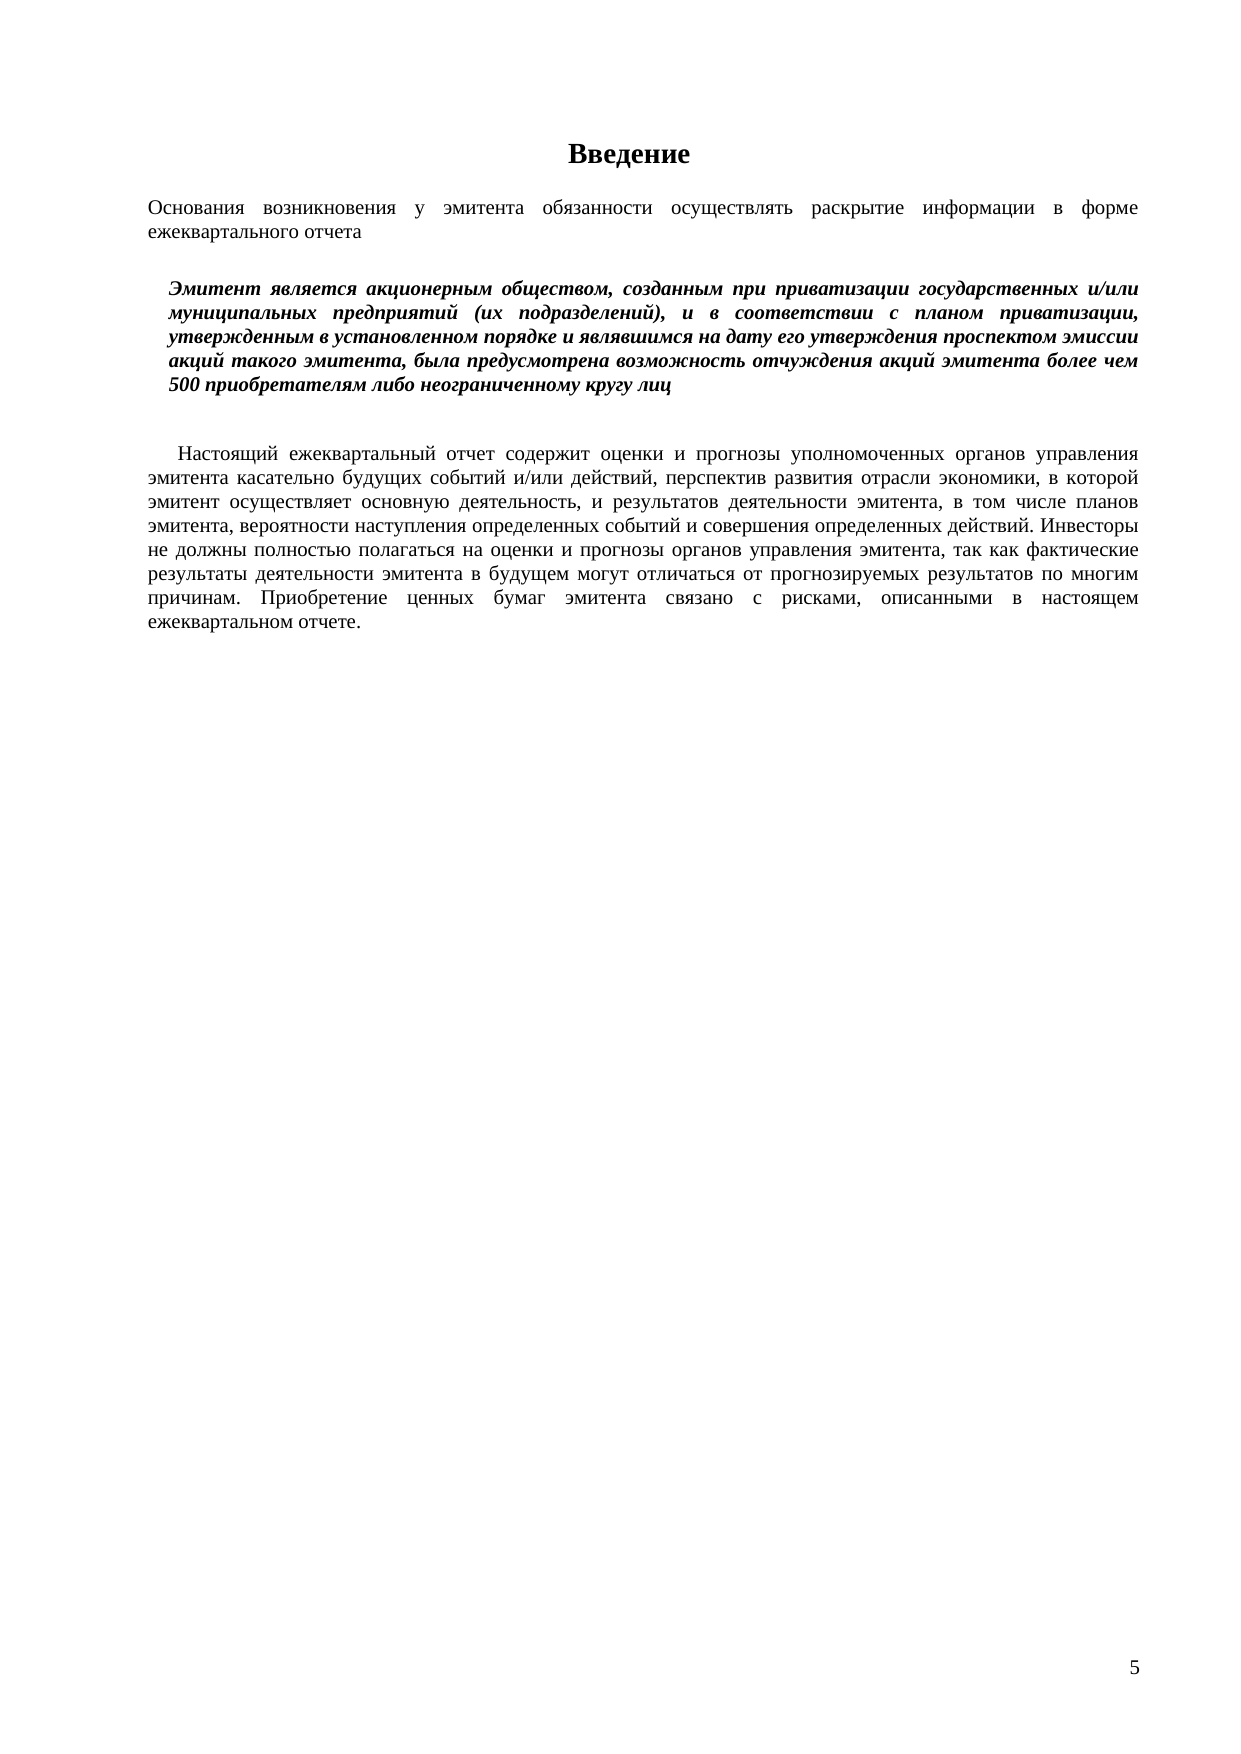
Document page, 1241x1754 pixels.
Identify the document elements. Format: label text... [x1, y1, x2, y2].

subtitle Основания возникновения у эмитента обязанности осуществлять раскрытие информации в форме ежеквартального отчета [148, 195, 1140, 243]
text Эмитент является акционерным обществом, созданным при приватизации государственных и/или муниципальных предприятий (их подразделений), и в соответствии с планом приватизации, утвержденным в установленном порядке и являвшимся на дату его утверждения проспектом эмиссии акций такого эмитента, была предусмотрена возможность отчуждения акций эмитента более чем 500 приобретателям либо неограниченному кругу лиц [168, 276, 1140, 396]
text Настоящий ежеквартальный отчет содержит оценки и прогнозы уполномоченных органов управления эмитента касательно будущих событий и/или действий, перспектив развития отрасли экономики, в которой эмитент осуществляет основную деятельность, и результатов деятельности эмитента, в том числе планов эмитента, вероятности наступления определенных событий и совершения определенных действий. Инвесторы не должны полностью полагаться на оценки и прогнозы органов управления эмитента, так как фактические результаты деятельности эмитента в будущем могут отличаться от прогнозируемых результатов по многим причинам. Приобретение ценных бумаг эмитента связано с рисками, описанными в настоящем ежеквартальном отчете. [148, 441, 1140, 633]
subtitle Введение [148, 137, 1110, 170]
